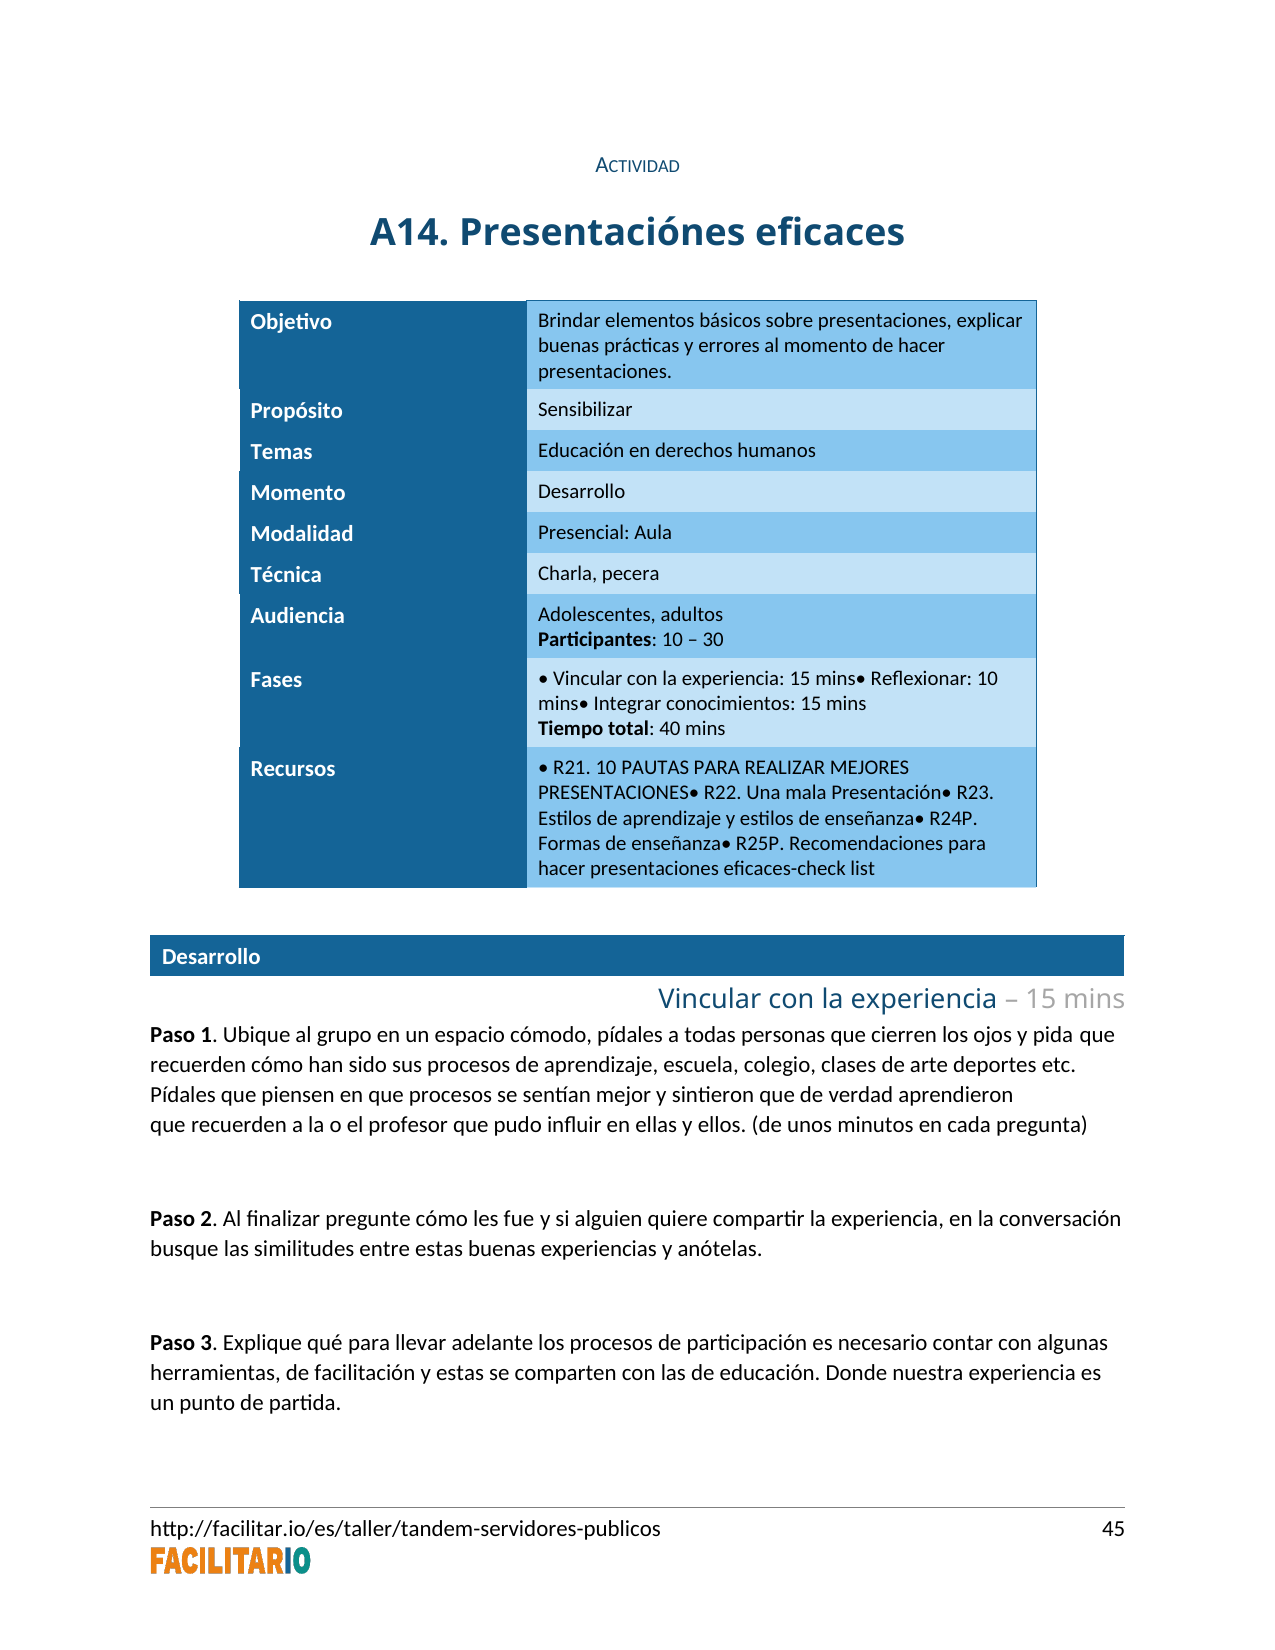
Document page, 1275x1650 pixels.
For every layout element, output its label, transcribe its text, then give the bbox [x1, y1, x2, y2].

table_cell Modalidad [240, 513, 526, 553]
table_cell • R21. 10 PAUTAS PARA REALIZAR MEJORES PRESENTACIONES [527, 747, 1036, 887]
table_cell Propósito [240, 390, 526, 430]
subtitle A14. Presentaciónes eficaces [150, 205, 1125, 256]
table_cell Desarrollo [527, 471, 1036, 512]
subtitle Vincular con la experiencia – 15 mins [150, 980, 1125, 1017]
text Paso 1. Ubique al grupo en un espacio cómodo, pídales a todas personas que cierren los ojos y pida que recuerden cómo han sido sus procesos de aprendizaje, escuela, colegio, clases de arte deportes etc. Pídales que piensen en que procesos se sentían mejor y sintieron que de verdad aprendieron que recuerden a la o el profesor que pudo influir en ellas y ellos. (de unos minutos en cada pregunta) [150, 1020, 1125, 1138]
table_cell Recursos [240, 748, 526, 887]
table_cell Audiencia [240, 595, 526, 658]
table_cell Charla, pecera [527, 553, 1036, 594]
table_cell Fases [240, 659, 526, 747]
table_cell Educación en derechos humanos [527, 430, 1036, 471]
table_cell Sensibilizar [527, 389, 1036, 430]
table_header Objetivo [240, 301, 526, 389]
table_cell Presencial: Aula [527, 512, 1036, 553]
table_cell Momento [240, 472, 526, 512]
table_cell Temas [240, 431, 526, 471]
table_header Brindar elementos básicos sobre presentaciones, explicar buenas prácticas y errores al momento de hacer presentaciones. [527, 301, 1036, 389]
table_cell • Vincular con la experiencia: 15 mins Tiempo total: 40 mins [527, 658, 1036, 747]
table_cell Adolescentes, adultos Participantes: 10 – 30 [527, 594, 1036, 658]
text Paso 3. Explique qué para llevar adelante los procesos de participación es necesario contar con algunas herramientas, de facilitación y estas se comparten con las de educación. Donde nuestra experiencia es un punto de partida. [150, 1328, 1125, 1417]
table_cell Técnica [240, 554, 526, 594]
text Paso 2. Al finalizar pregunte cómo les fue y si alguien quiere compartir la experiencia, en la conversación busque las similitudes entre estas buenas experiencias y anótelas. [150, 1204, 1125, 1262]
table_header Desarrollo [151, 936, 1124, 976]
text Actividad [150, 150, 1125, 178]
picture [145, 1544, 315, 1576]
